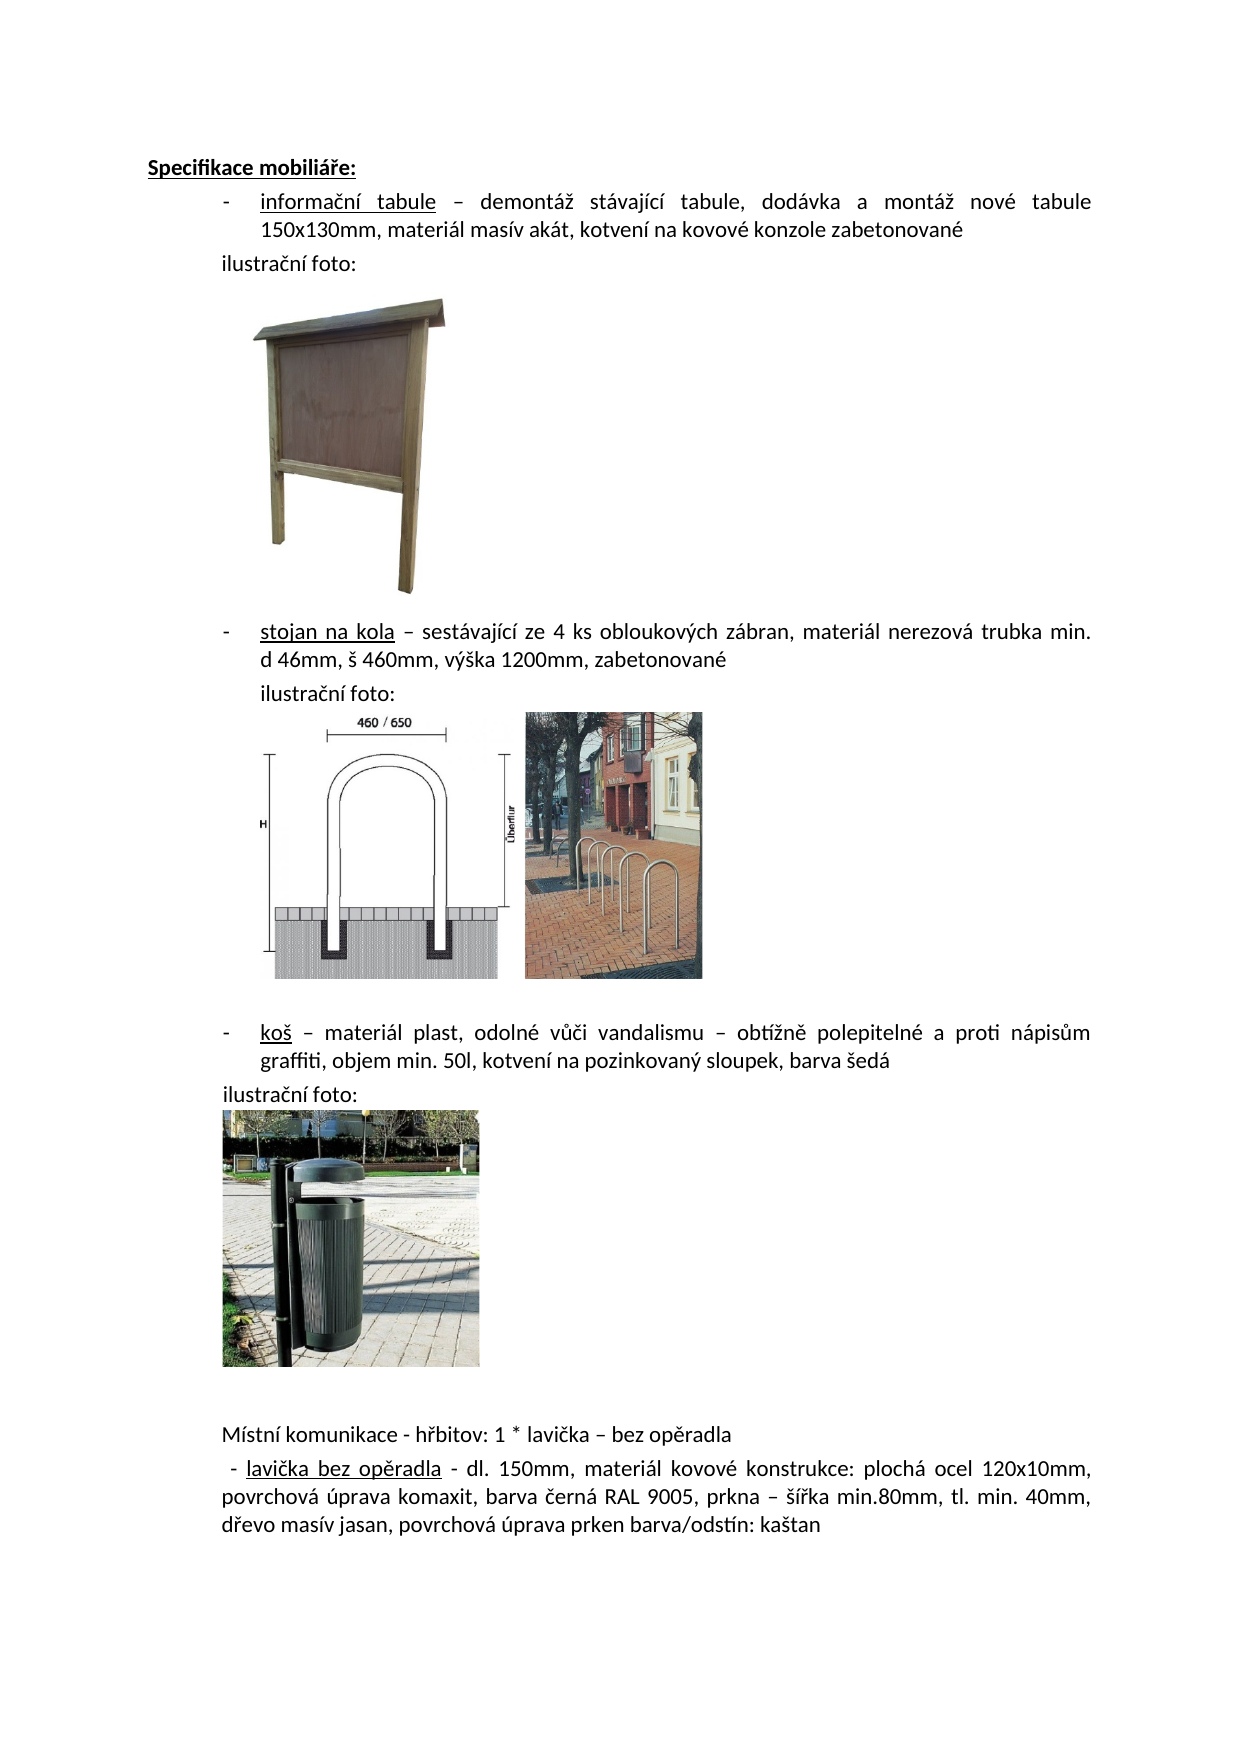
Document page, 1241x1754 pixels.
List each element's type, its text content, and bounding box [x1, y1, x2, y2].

picture [260, 714, 515, 979]
text ilustrační foto: [177, 249, 1093, 277]
text Místní komunikace - hřbitov: 1 * lavička – bez opěradla [148, 1420, 1093, 1448]
text ilustrační foto: [260, 679, 1093, 707]
text Specifikace mobiliáře: [148, 153, 1093, 182]
list koš – materiál plast, odolné vůči vandalismu – obtížně polepitelné a proti nápisům graffiti, objem min. 50l, kotvení na pozinkovaný sloupek, barva šedá [223, 1018, 1093, 1074]
picture [222, 1110, 480, 1367]
list informační tabule – demontáž stávající tabule, dodávka a montáž nové tabule 150x130mm, materiál masív akát, kotvení na kovové konzole zabetonované [223, 187, 1093, 243]
picture [233, 283, 480, 611]
picture [524, 712, 703, 979]
text - lavička bez opěradla - dl. 150mm, materiál kovové konstrukce: plochá ocel 120x10mm, povrchová úprava komaxit, barva černá RAL 9005, prkna – šířka min.80mm, tl. min. 40mm, dřevo masív jasan, povrchová úprava prken barva/odstín: kaštan [221, 1454, 1093, 1538]
list ilustrační foto: [223, 1080, 1093, 1108]
list stojan na kola – sestávající ze 4 ks obloukových zábran, materiál nerezová trubka min. d 46mm, š 460mm, výška 1200mm, zabetonované [223, 617, 1093, 673]
